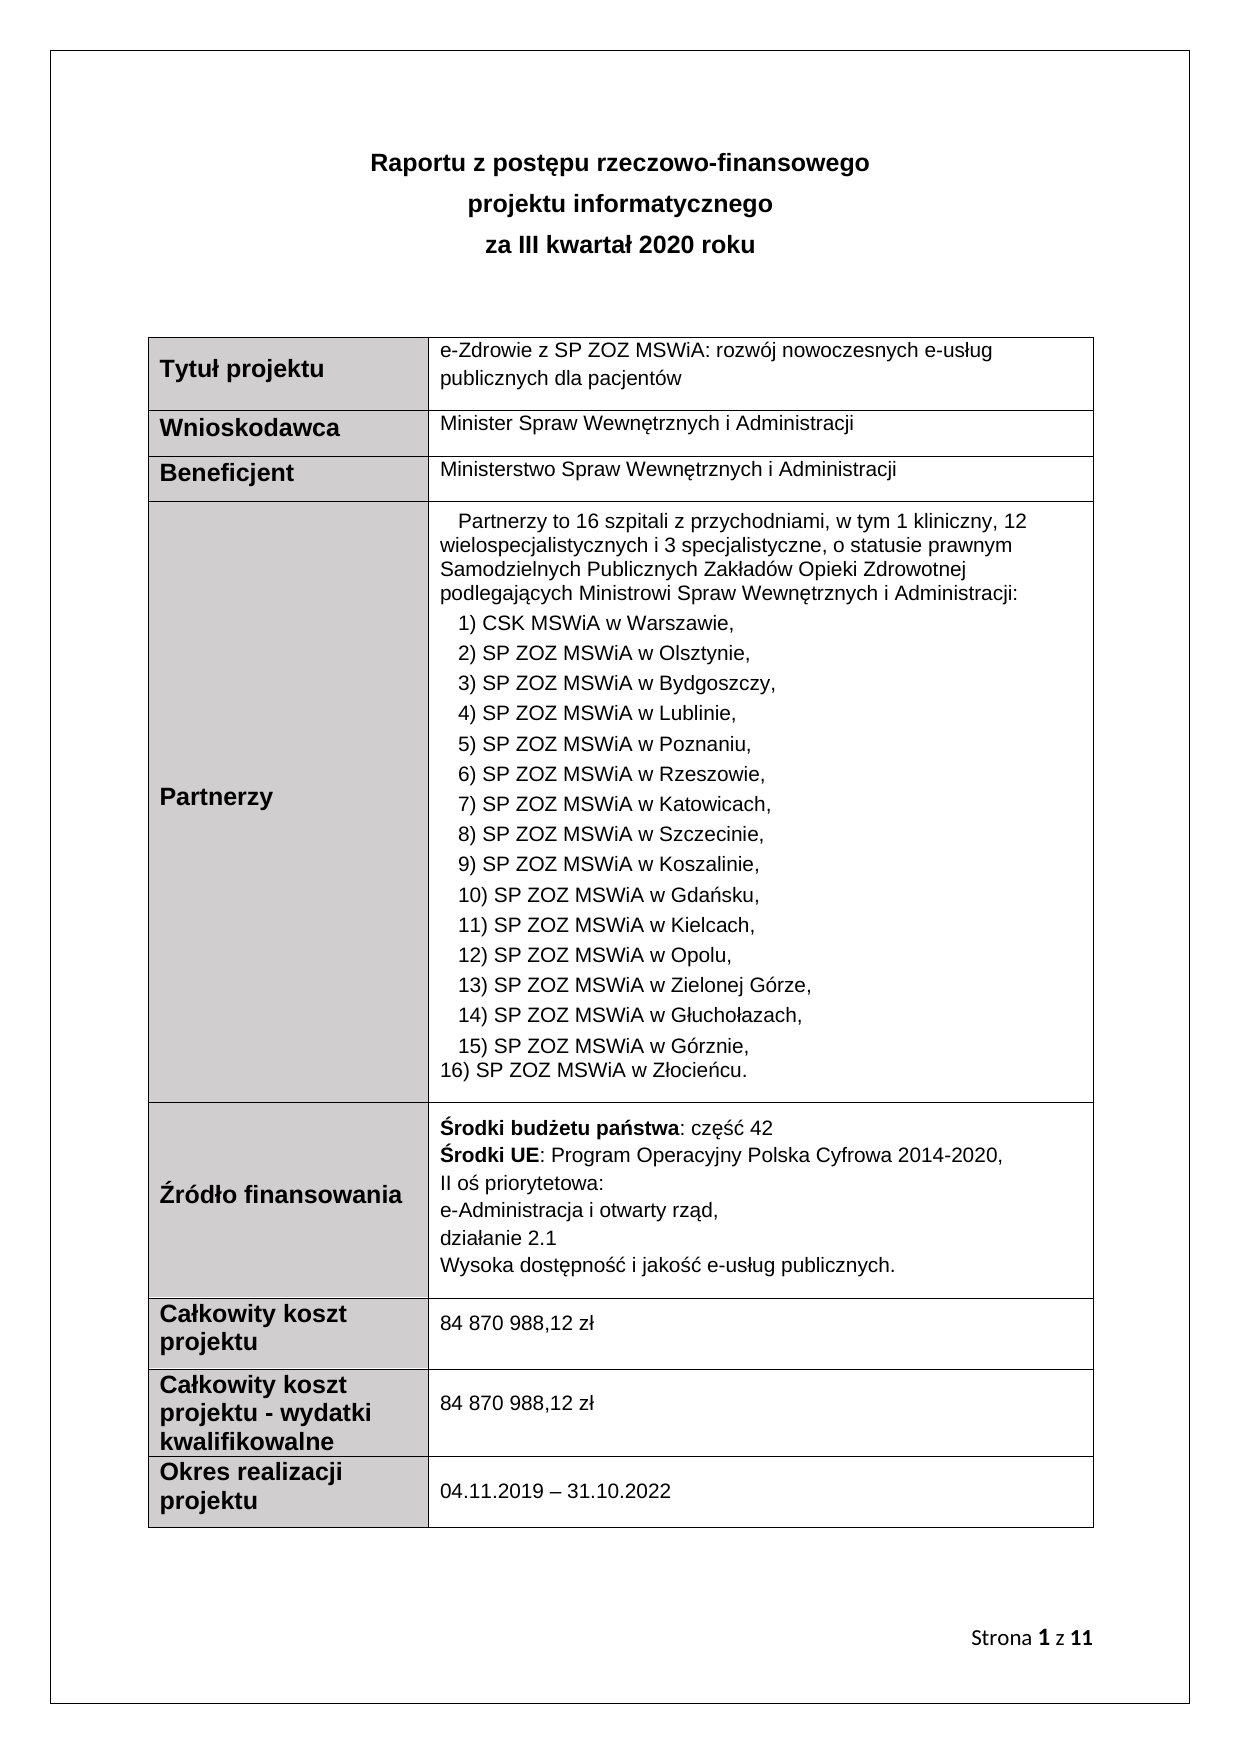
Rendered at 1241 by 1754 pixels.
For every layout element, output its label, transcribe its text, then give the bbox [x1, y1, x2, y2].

table_cell 04.11.2019 – 31.10.2022 [429, 1457, 1093, 1527]
table_cell Partnerzy [149, 502, 428, 1102]
table_cell Źródło finansowania [149, 1103, 428, 1297]
table_cell 84 870 988,12 zł [429, 1370, 1093, 1456]
table_cell Partnerzy to 16 szpitali z przychodniami, w tym 1 kliniczny, 12 wielospecjalistycznych i 3 specjalistyczne, o statusie prawnym Samodzielnych Publicznych Zakładów Opieki Zdrowotnej podlegających Ministrowi Spraw Wewnętrznych i Administracji: 1) CSK MSWiA w Warszawie, 2) SP ZOZ MSWiA w Olsztynie, 3) SP ZOZ MSWiA w Bydgoszczy, 4) SP ZOZ MSWiA w Lublinie, 5) SP ZOZ MSWiA w Poznaniu, 6) SP ZOZ MSWiA w Rzeszowie, 7) SP ZOZ MSWiA w Katowicach, 8) SP ZOZ MSWiA w Szczecinie, 9) SP ZOZ MSWiA w Koszalinie, 10) SP ZOZ MSWiA w Gdańsku, 11) SP ZOZ MSWiA w Kielcach, 12) SP ZOZ MSWiA w Opolu, 13) SP ZOZ MSWiA w Zielonej Górze, 14) SP ZOZ MSWiA w Głuchołazach, 15) SP ZOZ MSWiA w Górznie, 16) SP ZOZ MSWiA w Złocieńcu. [429, 502, 1093, 1102]
table_cell Wnioskodawca [149, 411, 428, 456]
table_cell Całkowity koszt projektu - wydatki kwalifikowalne [149, 1370, 428, 1456]
subtitle za III kwartał 2020 roku [148, 230, 1093, 259]
table_cell Całkowity koszt projektu [149, 1299, 428, 1368]
table_cell 84 870 988,12 zł [429, 1299, 1093, 1368]
table_cell Beneficjent [149, 457, 428, 501]
subtitle Raportu z postępu rzeczowo-finansowego [148, 147, 1093, 176]
table_header Tytuł projektu [149, 338, 428, 410]
table_header e-Zdrowie z SP ZOZ MSWiA: rozwój nowoczesnych e-usług publicznych dla pacjentów [429, 338, 1093, 410]
table_cell Środki budżetu państwa: część 42 Środki UE: Program Operacyjny Polska Cyfrowa 2014-2020, II oś priorytetowa: e-Administracja i otwarty rząd, działanie 2.1 Wysoka dostępność i jakość e-usług publicznych. [429, 1103, 1093, 1297]
table_cell Minister Spraw Wewnętrznych i Administracji [429, 411, 1093, 456]
table_cell Okres realizacji projektu [149, 1457, 428, 1527]
subtitle projektu informatycznego [148, 189, 1093, 217]
table_cell Ministerstwo Spraw Wewnętrznych i Administracji [429, 457, 1093, 501]
